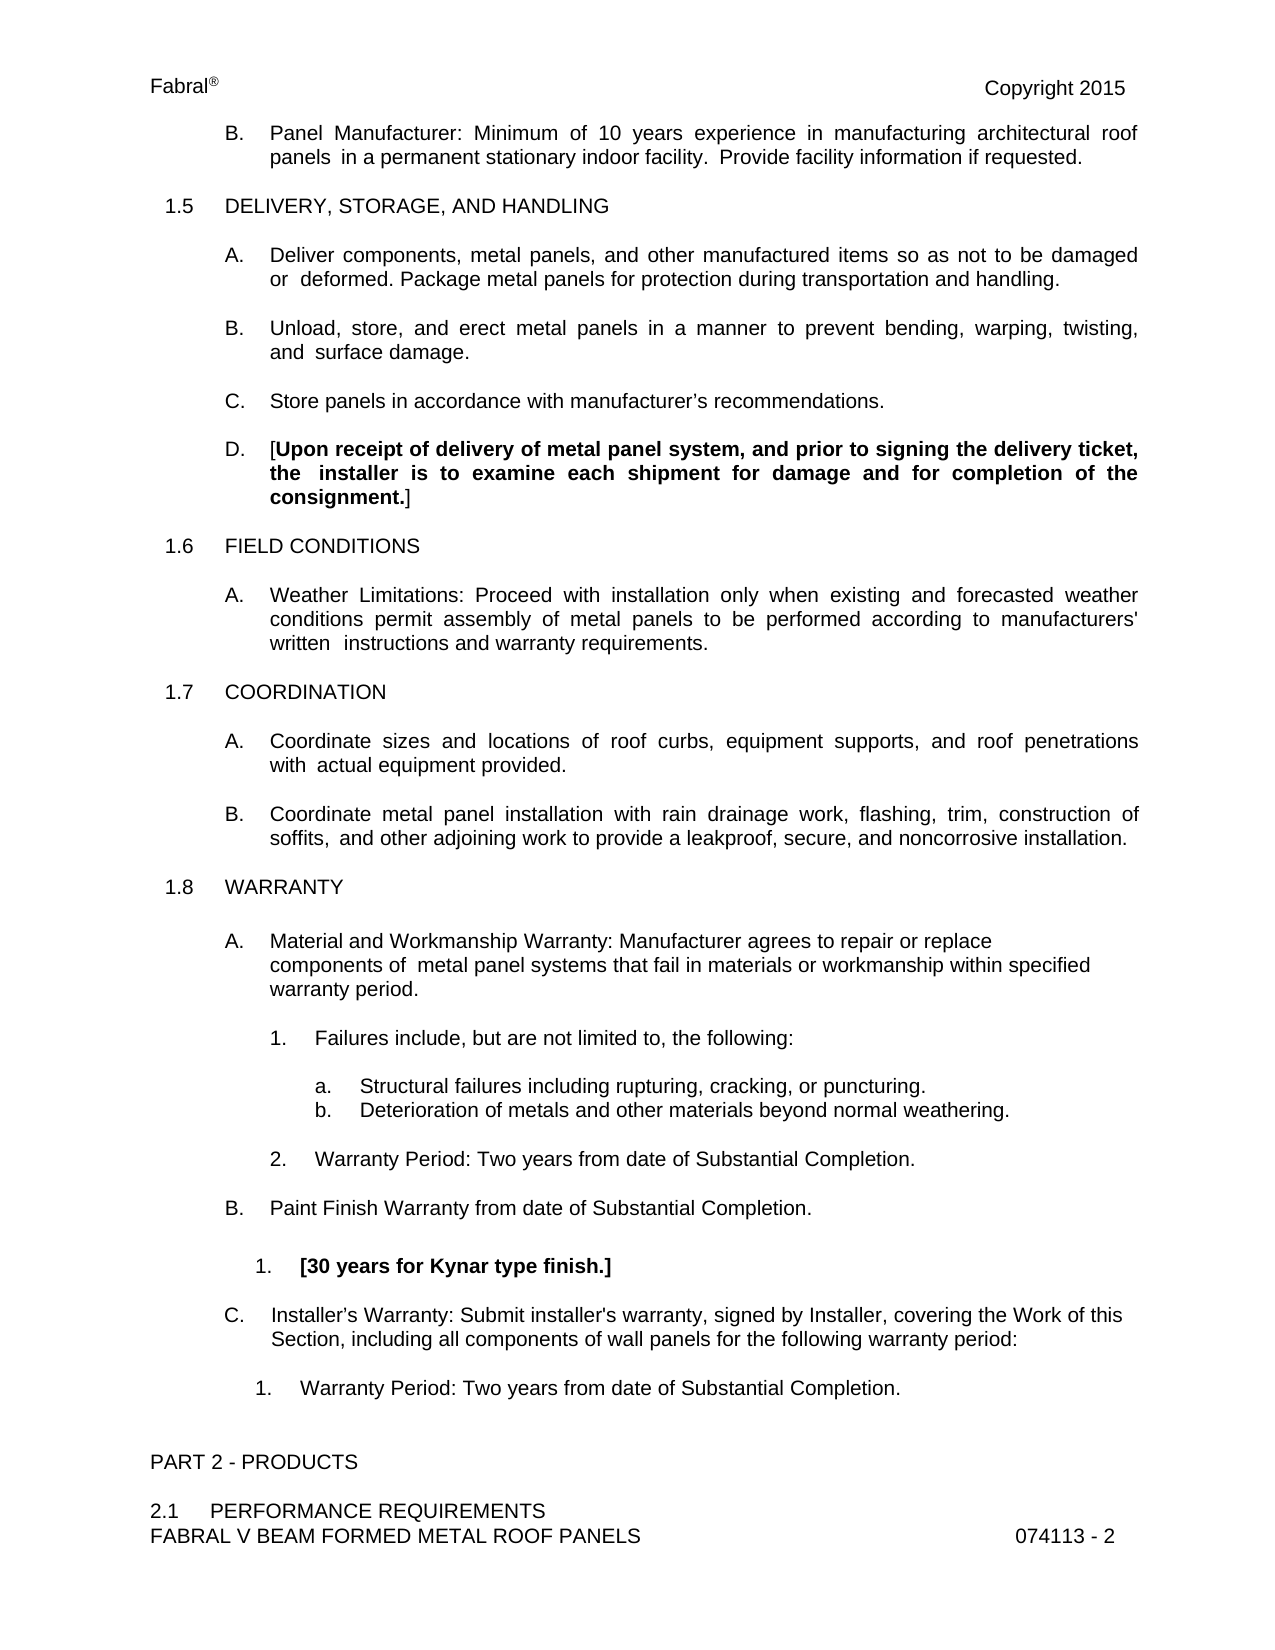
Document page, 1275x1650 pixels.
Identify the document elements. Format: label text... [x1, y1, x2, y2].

list PERFORMANCE REQUIREMENTS [150, 1499, 1167, 1523]
list Unload, store, and erect metal panels in a manner to prevent bending, warping, twisting, and surface damage. [224, 316, 1138, 363]
list COORDINATION [164, 680, 1167, 704]
list Deliver components, metal panels, and other manufactured items so as not to be damaged or deformed. Package metal panels for protection during transportation and handling. [224, 243, 1138, 291]
list DELIVERY, STORAGE, AND HANDLING [164, 194, 1167, 218]
subtitle [30 years for Kynar type finish.] [255, 1253, 1167, 1277]
list Installer’s Warranty: Submit installer's warranty, signed by Installer, covering the Work of this Section, including all components of wall panels for the following warranty period: [224, 1303, 1137, 1351]
list Deterioration of metals and other materials beyond normal weathering. [314, 1098, 1167, 1122]
list Coordinate metal panel installation with rain drainage work, flashing, trim, construction of soffits, and other adjoining work to provide a leakproof, secure, and noncorrosive installation. [224, 802, 1139, 849]
list Paint Finish Warranty from date of Substantial Completion. [224, 1196, 1167, 1220]
list Warranty Period: Two years from date of Substantial Completion. [269, 1147, 1167, 1171]
list Warranty Period: Two years from date of Substantial Completion. [255, 1376, 1167, 1399]
subtitle [Upon receipt of delivery of metal panel system, and prior to signing the delivery ticket, the installer is to examine each shipment for damage and for completion of the consignment.] [224, 437, 1138, 509]
list WARRANTY [164, 875, 1167, 899]
list FIELD CONDITIONS [164, 534, 1167, 558]
text PART 2 - PRODUCTS [150, 1450, 1167, 1474]
list Store panels in accordance with manufacturer’s recommendations. [224, 388, 1167, 412]
list Material and Workmanship Warranty: Manufacturer agrees to repair or replace components of metal panel systems that fail in materials or workmanship within specified warranty period. [224, 928, 1103, 1000]
list Structural failures including rupturing, cracking, or puncturing. [314, 1074, 1167, 1098]
list Coordinate sizes and locations of roof curbs, equipment supports, and roof penetrations with actual equipment provided. [224, 729, 1139, 777]
list Weather Limitations: Proceed with installation only when existing and forecasted weather conditions permit assembly of metal panels to be performed according to manufacturers' written instructions and warranty requirements. [224, 583, 1139, 655]
list Panel Manufacturer: Minimum of 10 years experience in manufacturing architectural roof panels in a permanent stationary indoor facility. Provide facility information if requested. [224, 121, 1138, 169]
list Failures include, but are not limited to, the following: [269, 1025, 1167, 1049]
